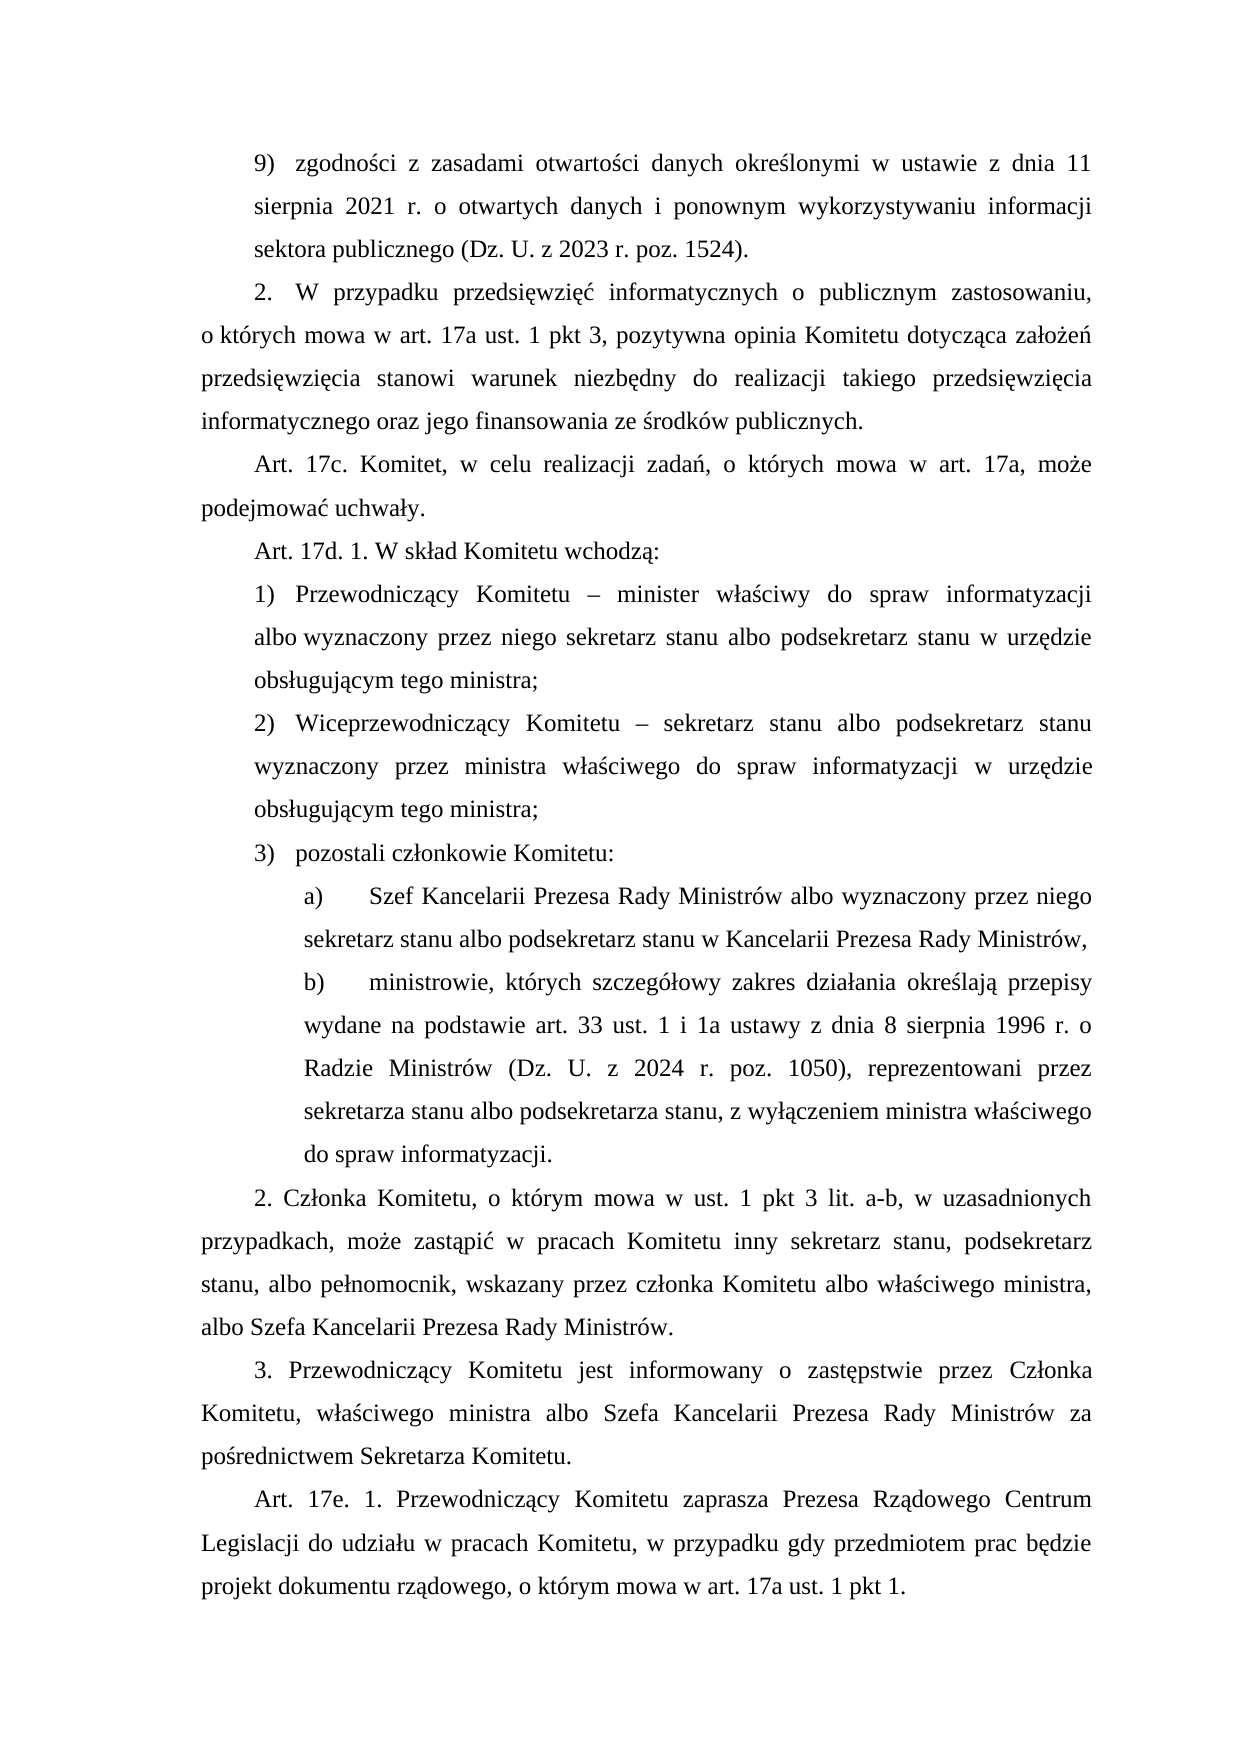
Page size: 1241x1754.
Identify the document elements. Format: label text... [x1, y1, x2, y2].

text 2. W przypadku przedsięwzięć informatycznych o publicznym zastosowaniu, o których mowa w art. 17a ust. 1 pkt 3, pozytywna opinia Komitetu dotycząca założeń przedsięwzięcia stanowi warunek niezbędny do realizacji takiego przedsięwzięcia informatycznego oraz jego finansowania ze środków publicznych. [201, 277, 1093, 435]
text 3. Przewodniczący Komitetu jest informowany o zastępstwie przez Członka Komitetu, właściwego ministra albo Szefa Kancelarii Prezesa Rady Ministrów za pośrednictwem Sekretarza Komitetu. [201, 1355, 1093, 1470]
text 3) pozostali członkowie Komitetu: [254, 838, 1093, 866]
text b) ministrowie, których szczegółowy zakres działania określają przepisy wydane na podstawie art. 33 ust. 1 i 1a ustawy z dnia 8 sierpnia 1996 r. o Radzie Ministrów (Dz. U. z 2024 r. poz. 1050), reprezentowani przez sekretarza stanu albo podsekretarza stanu, z wyłączeniem ministra właściwego do spraw informatyzacji. [303, 967, 1093, 1168]
text 9) zgodności z zasadami otwartości danych określonymi w ustawie z dnia 11 sierpnia 2021 r. o otwartych danych i ponownym wykorzystywaniu informacji sektora publicznego (Dz. U. z 2023 r. poz. 1524). [254, 148, 1093, 263]
text Art. 17e. 1. Przewodniczący Komitetu zaprasza Prezesa Rządowego Centrum Legislacji do udziału w pracach Komitetu, w przypadku gdy przedmiotem prac będzie projekt dokumentu rządowego, o którym mowa w art. 17a ust. 1 pkt 1. [201, 1484, 1093, 1528]
text Art. 17c. Komitet, w celu realizacji zadań, o których mowa w art. 17a, może podejmować uchwały. [201, 449, 1093, 521]
text a) Szef Kancelarii Prezesa Rady Ministrów albo wyznaczony przez niego sekretarz stanu albo podsekretarz stanu w Kancelarii Prezesa Rady Ministrów, [303, 881, 1093, 953]
text 2) Wiceprzewodniczący Komitetu – sekretarz stanu albo podsekretarz stanu wyznaczony przez ministra właściwego do spraw informatyzacji w urzędzie obsługującym tego ministra; [254, 708, 1093, 823]
text Art. 17d. 1. W skład Komitetu wchodzą: [201, 536, 1093, 564]
text Art. 17e. 1. Przewodniczący Komitetu zaprasza Prezesa Rządowego Centrum Legislacji do udziału w pracach Komitetu, w przypadku gdy przedmiotem prac będzie projekt dokumentu rządowego, o którym mowa w art. 17a ust. 1 pkt 1. [201, 1556, 1093, 1599]
text 1) Przewodniczący Komitetu – minister właściwy do spraw informatyzacji albo wyznaczony przez niego sekretarz stanu albo podsekretarz stanu w urzędzie obsługującym tego ministra; [254, 579, 1093, 694]
text 2. Członka Komitetu, o którym mowa w ust. 1 pkt 3 lit. a-b, w uzasadnionych przypadkach, może zastąpić w pracach Komitetu inny sekretarz stanu, podsekretarz stanu, albo pełnomocnik, wskazany przez członka Komitetu albo właściwego ministra, albo Szefa Kancelarii Prezesa Rady Ministrów. [201, 1183, 1093, 1341]
